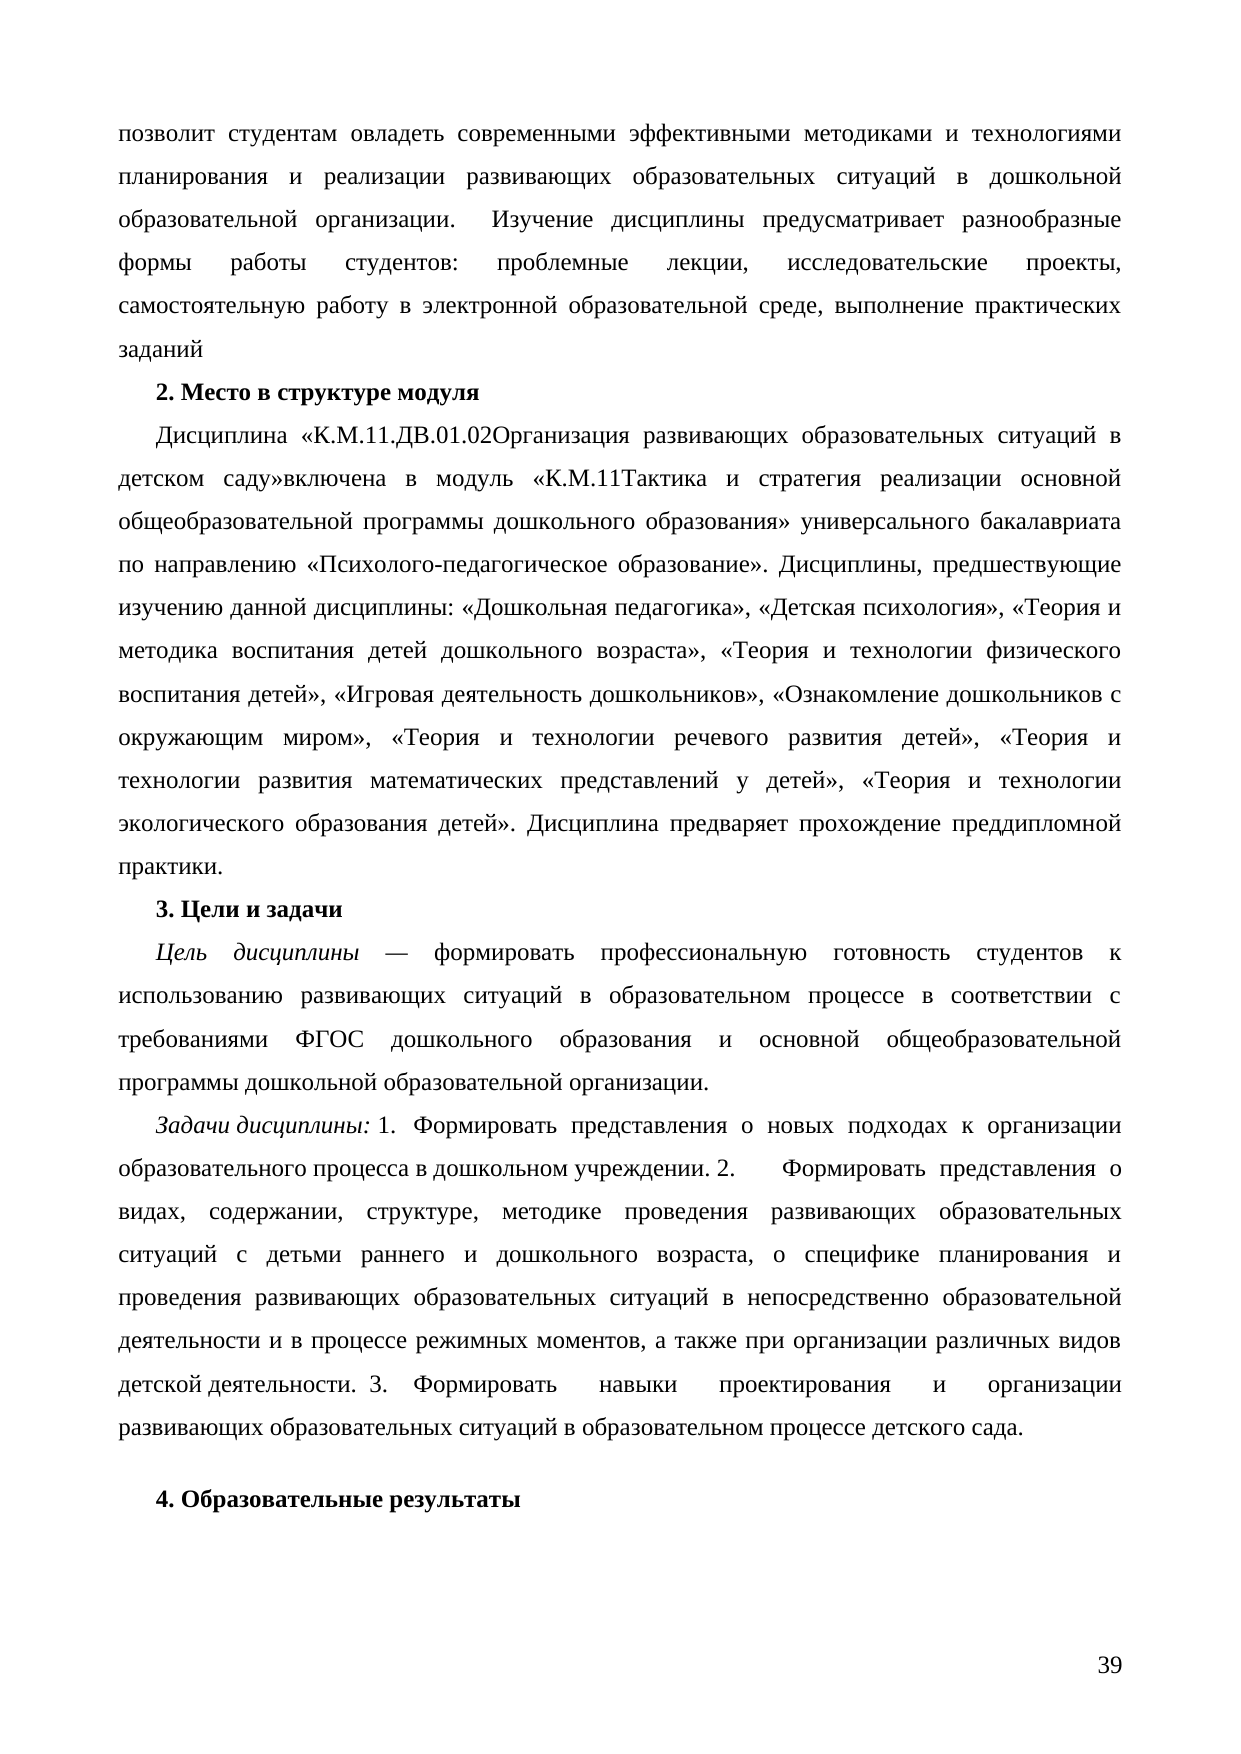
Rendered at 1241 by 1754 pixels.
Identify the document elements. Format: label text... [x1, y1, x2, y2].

subtitle 4. Образовательные результаты [118, 1484, 1122, 1512]
subtitle 3. Цели и задачи [118, 894, 1122, 923]
text Задачи дисциплины: 1. Формировать представления о новых подходах к организации образовательного процесса в дошкольном учреждении. 2. Формировать представления о видах, содержании, структуре, методике проведения развивающих образовательных ситуаций с детьми раннего и дошкольного возраста, о специфике планирования и проведения развивающих образовательных ситуаций в непосредственно образовательной деятельности и в процессе режимных моментов, а также при организации различных видов детской деятельности. 3. Формировать навыки проектирования и организации развивающих образовательных ситуаций в образовательном процессе детского сада. [118, 1110, 1122, 1441]
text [118, 118, 1122, 362]
subtitle 2. Место в структуре модуля [118, 377, 1122, 406]
text Цель дисциплины — формировать профессиональную готовность студентов к использованию развивающих ситуаций в образовательном процессе в соответствии с требованиями ФГОС дошкольного образования и основной общеобразовательной программы дошкольной образовательной организации. [118, 937, 1122, 1096]
text Дисциплина «К.М.11.ДВ.01.02Организация развивающих образовательных ситуаций в детском саду»включена в модуль «К.М.11Тактика и стратегия реализации основной общеобразовательной программы дошкольного образования» универсального бакалавриата по направлению «Психолого-педагогическое образование». Дисциплины, предшествующие изучению данной дисциплины: «Дошкольная педагогика», «Детская психология», «Теория и методика воспитания детей дошкольного возраста», «Теория и технологии физического воспитания детей», «Игровая деятельность дошкольников», «Ознакомление дошкольников с окружающим миром», «Теория и технологии речевого развития детей», «Теория и технологии развития математических представлений у детей», «Теория и технологии экологического образования детей». Дисциплина предваряет прохождение преддипломной практики. [118, 420, 1122, 880]
